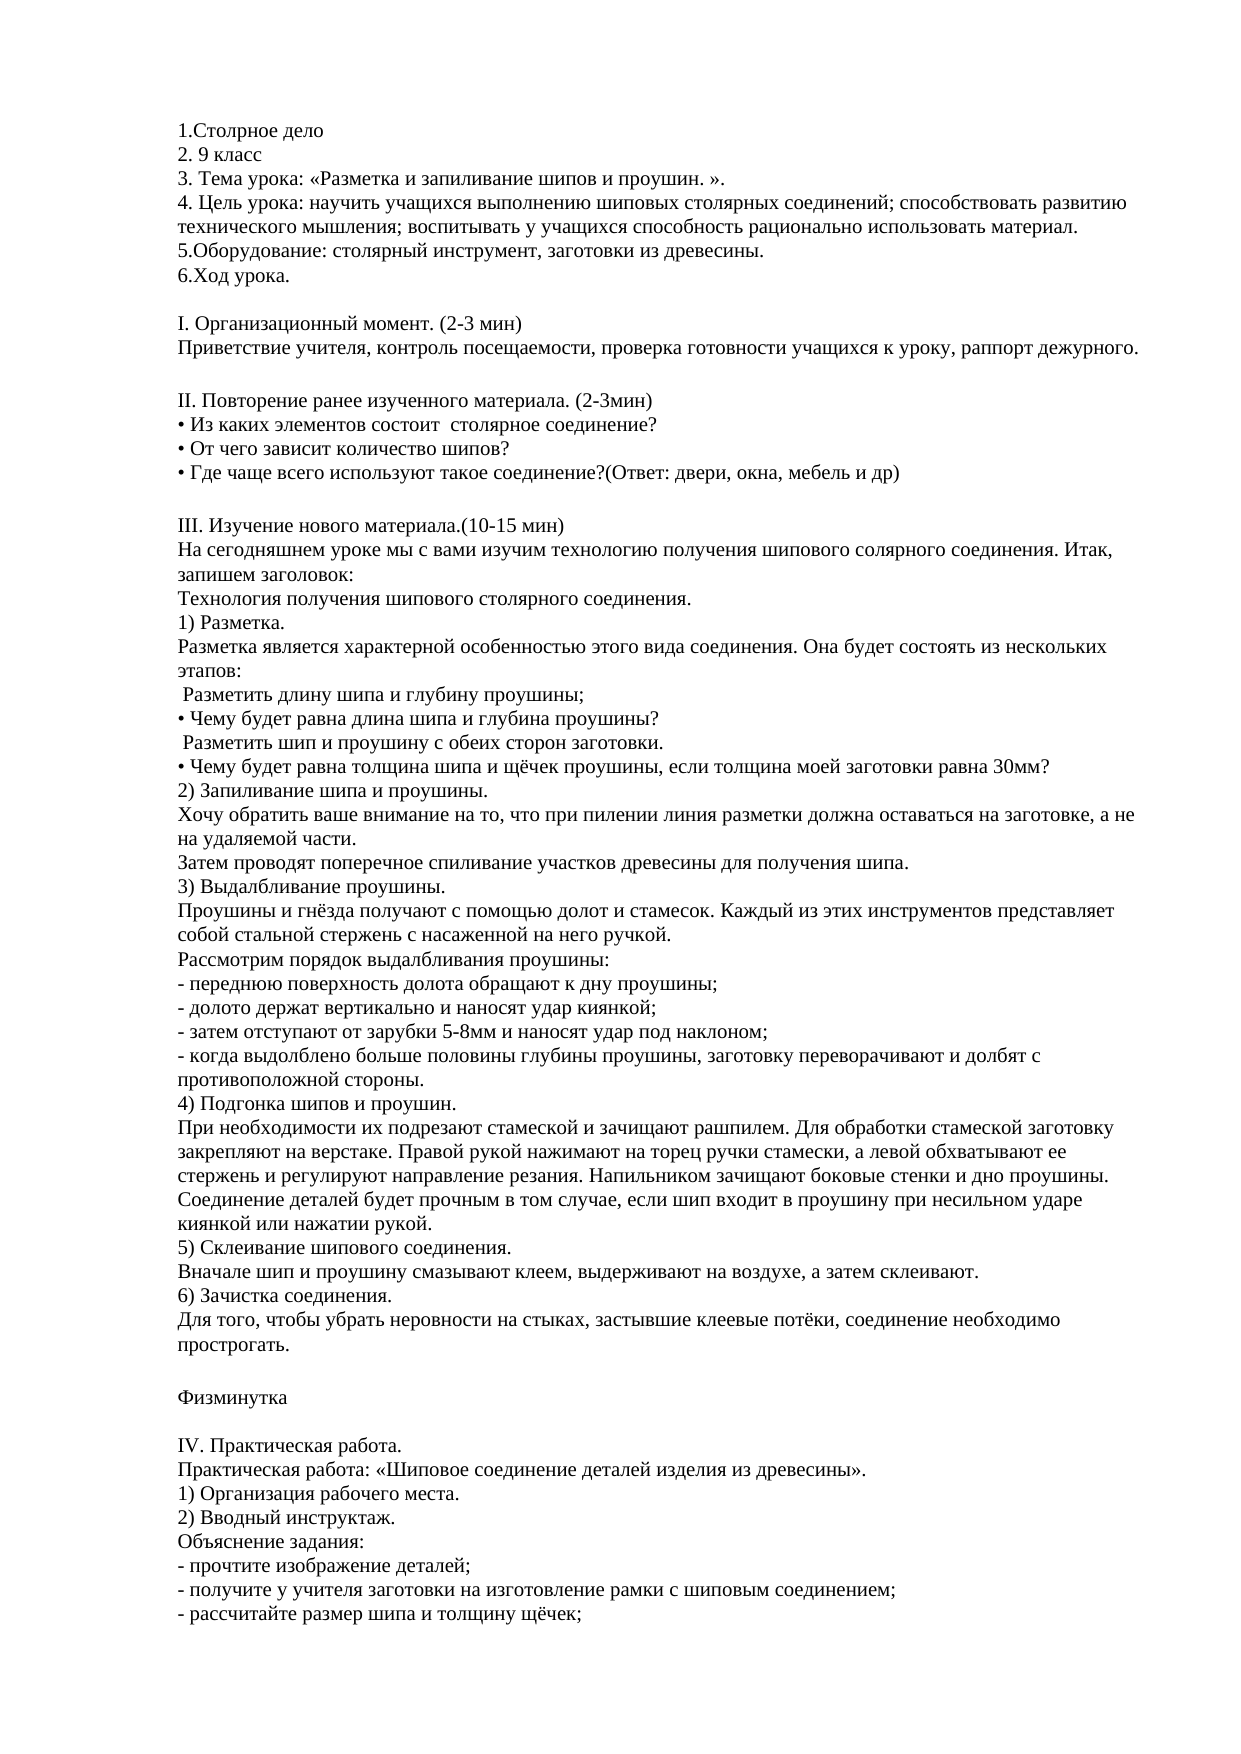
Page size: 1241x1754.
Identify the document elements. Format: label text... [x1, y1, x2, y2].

text 3. Тема урока: «Разметка и запиливание шипов и проушин. ». 4. Цель урока: научить учащихся выполнению шиповых столярных соединений; способствовать развитию технического мышления; воспитывать у учащихся способность рационально использовать материал. 5.Оборудование: столярный инструмент, заготовки из древесины. 6.Ход урока. [177, 166, 1152, 287]
text I. Организационный момент. (2-3 мин) Приветствие учителя, контроль посещаемости, проверка готовности учащихся к уроку, раппорт дежурного. [177, 287, 1152, 359]
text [177, 1385, 1152, 1625]
text 1.Столрное дело 2. 9 класс [177, 118, 1152, 166]
text II. Повторение ранее изученного материала. (2-3мин) • Из каких элементов состоит столярное соединение? • От чего зависит количество шипов? • Где чаще всего используют такое соединение?(Ответ: двери, окна, мебель и др) [177, 388, 1152, 484]
text III. Изучение нового материала.(10-15 мин) На сегодняшнем уроке мы с вами изучим технологию получения шипового солярного соединения. Итак, запишем заголовок: Технология получения шипового столярного соединения. 1) Разметка. Разметка является характерной особенностью этого вида соединения. Она будет состоять из нескольких этапов: Разметить длину шипа и глубину проушины; • Чему будет равна длина шипа и глубина проушины? Разметить шип и проушину с обеих сторон заготовки. • Чему будет равна толщина шипа и щёчек проушины, если толщина моей заготовки равна 30мм? 2) Запиливание шипа и проушины. Хочу обратить ваше внимание на то, что при пилении линия разметки должна оставаться на заготовке, а не на удаляемой части. Затем проводят поперечное спиливание участков древесины для получения шипа. 3) Выдалбливание проушины. Проушины и гнёзда получают с помощью долот и стамесок. Каждый из этих инструментов представляет собой стальной стержень с насаженной на него ручкой. Рассмотрим порядок выдалбливания проушины: - переднюю поверхность долота обращают к дну проушины; - долото держат вертикально и наносят удар киянкой; - затем отступают от зарубки 5-8мм и наносят удар под наклоном; - когда выдолблено больше половины глубины проушины, заготовку переворачивают и долбят с противоположной стороны. 4) Подгонка шипов и проушин. При необходимости их подрезают стамеской и зачищают рашпилем. Для обработки стамеской заготовку закрепляют на верстаке. Правой рукой нажимают на торец ручки стамески, а левой обхватывают ее стержень и регулируют направление резания. Напильником зачищают боковые стенки и дно проушины. Соединение деталей будет прочным в том случае, если шип входит в проушину при несильном ударе киянкой или нажатии рукой. 5) Склеивание шипового соединения. Вначале шип и проушину смазывают клеем, выдерживают на воздухе, а затем склеивают. 6) Зачистка соединения. Для того, чтобы убрать неровности на стыках, застывшие клеевые потёки, соединение необходимо прострогать. [177, 513, 1152, 1356]
